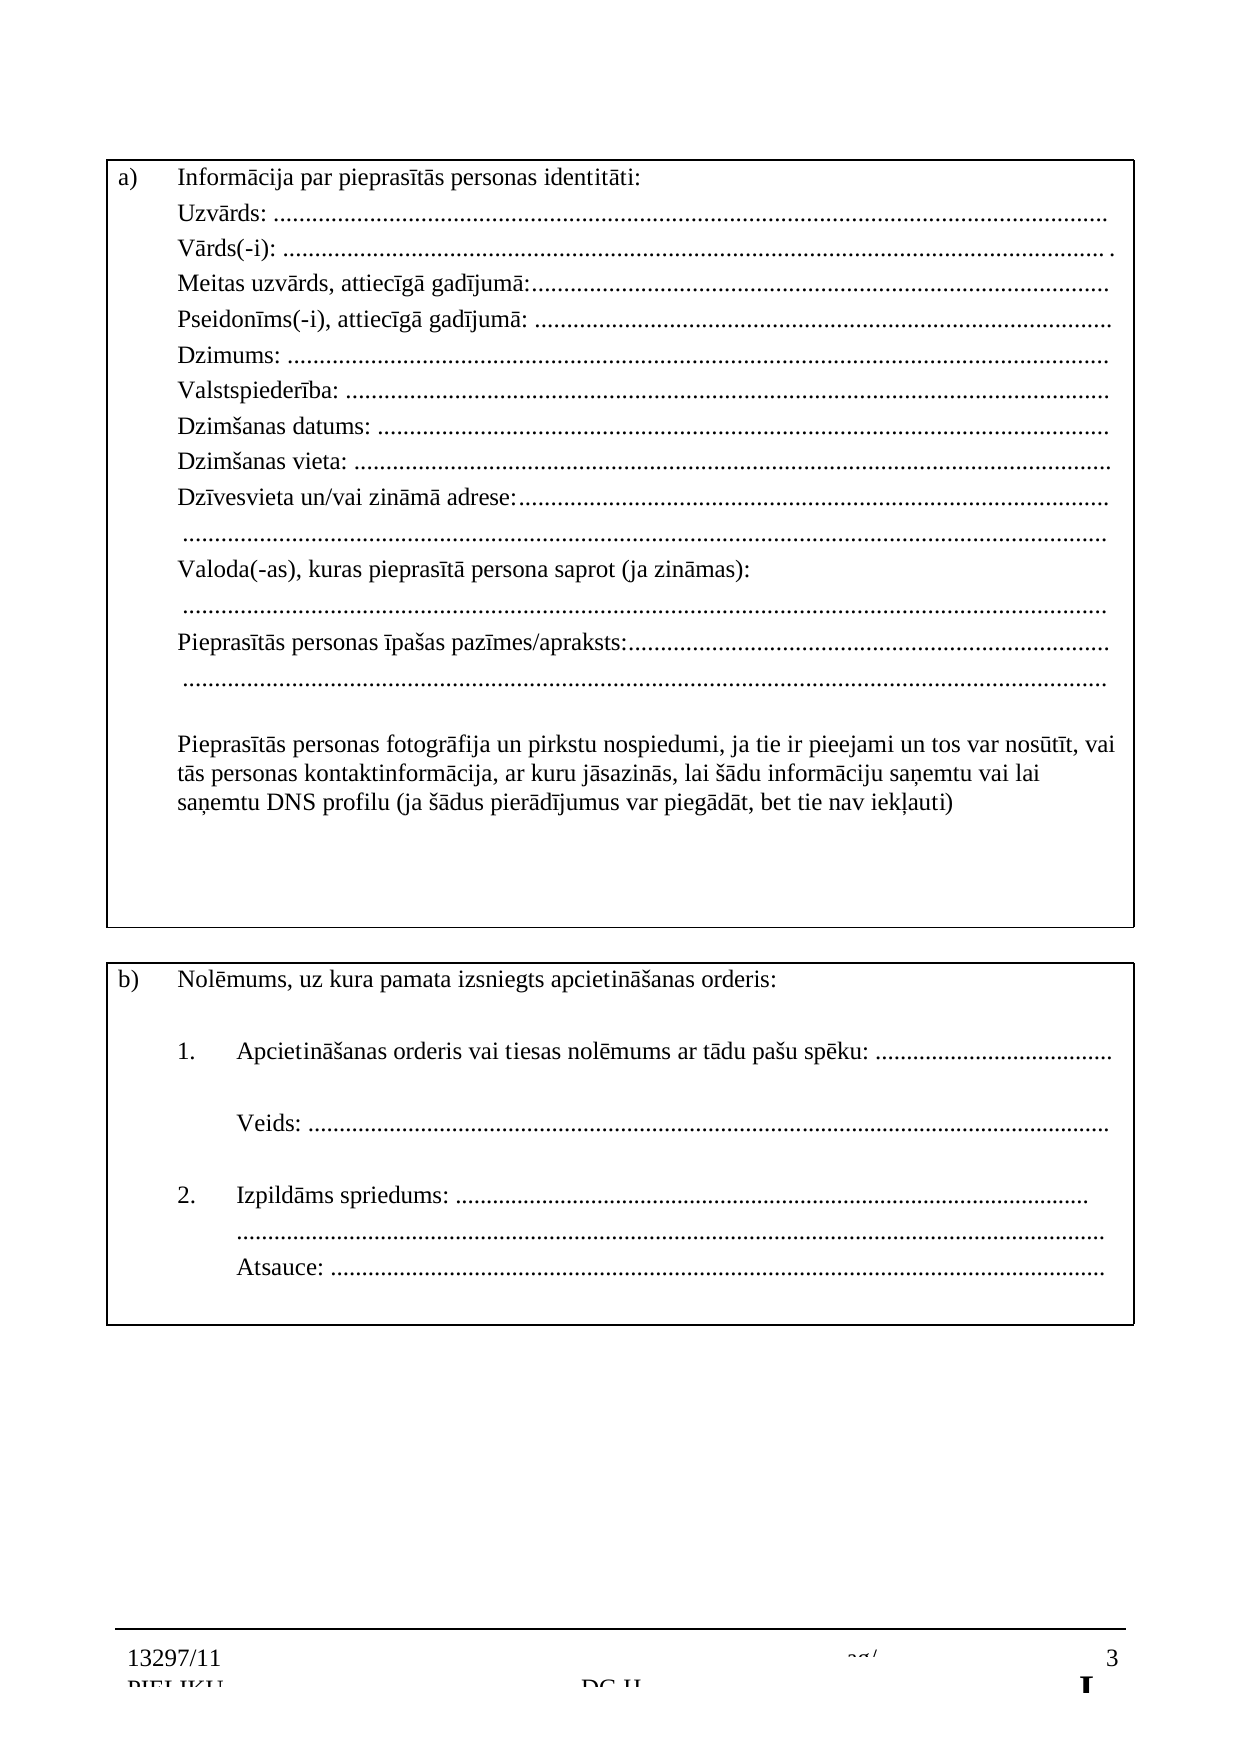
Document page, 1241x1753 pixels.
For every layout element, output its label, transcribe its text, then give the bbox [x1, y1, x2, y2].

text Valstspiederība: ....................................................................................................................... [177, 375, 1138, 404]
text 2. Izpildāms spriedums: ....................................................................................................... [177, 1181, 1138, 1209]
list Apcietināšanas orderis vai tiesas nolēmums ar tādu pašu spēku: ...................................... [177, 1036, 1138, 1065]
text Dzimums: ................................................................................................................................ [177, 340, 1138, 369]
text ................................................................................................................................................ [182, 518, 1138, 547]
text ................................................................................................................................................ [182, 663, 1138, 691]
text Uzvārds: .................................................................................................................................. [177, 198, 1138, 226]
text Veids: ................................................................................................................................. [236, 1108, 1138, 1137]
text Pieprasītās personas īpašas pazīmes/apraksts:........................................................................... [177, 627, 1138, 655]
text Valoda(-as), kuras pieprasītā persona saprot (ja zināmas): [177, 554, 1138, 583]
text Vārds(-i): ................................................................................................................................. Meitas uzvārds, attiecīgā gadījumā:.......................................................................................... [177, 233, 1138, 297]
text Atsauce: ............................................................................................................................ [236, 1252, 1138, 1281]
text Dzimšanas vieta: ...................................................................................................................... [177, 446, 1138, 475]
list Informācija par pieprasītās personas identitāti: [118, 162, 1138, 190]
text Pseidonīms(-i), attiecīgā gadījumā: .......................................................................................... [177, 304, 1138, 333]
text Dzimšanas datums: .................................................................................................................. [177, 411, 1138, 440]
list Nolēmums, uz kura pamata izsniegts apcietināšanas orderis: [118, 964, 1138, 993]
text ........................................................................................................................................... [236, 1216, 1138, 1245]
text Dzīvesvieta un/vai zināmā adrese:............................................................................................ [177, 482, 1138, 511]
text Pieprasītās personas fotogrāfija un pirkstu nospiedumi, ja tie ir pieejami un tos var nosūtīt, vai tās personas kontaktinformācija, ar kuru jāsazinās, lai šādu informāciju saņemtu vai lai saņemtu DNS profilu (ja šādus pierādījumus var piegādāt, bet tie nav iekļauti) [177, 729, 1118, 816]
text ................................................................................................................................................ [182, 590, 1138, 619]
